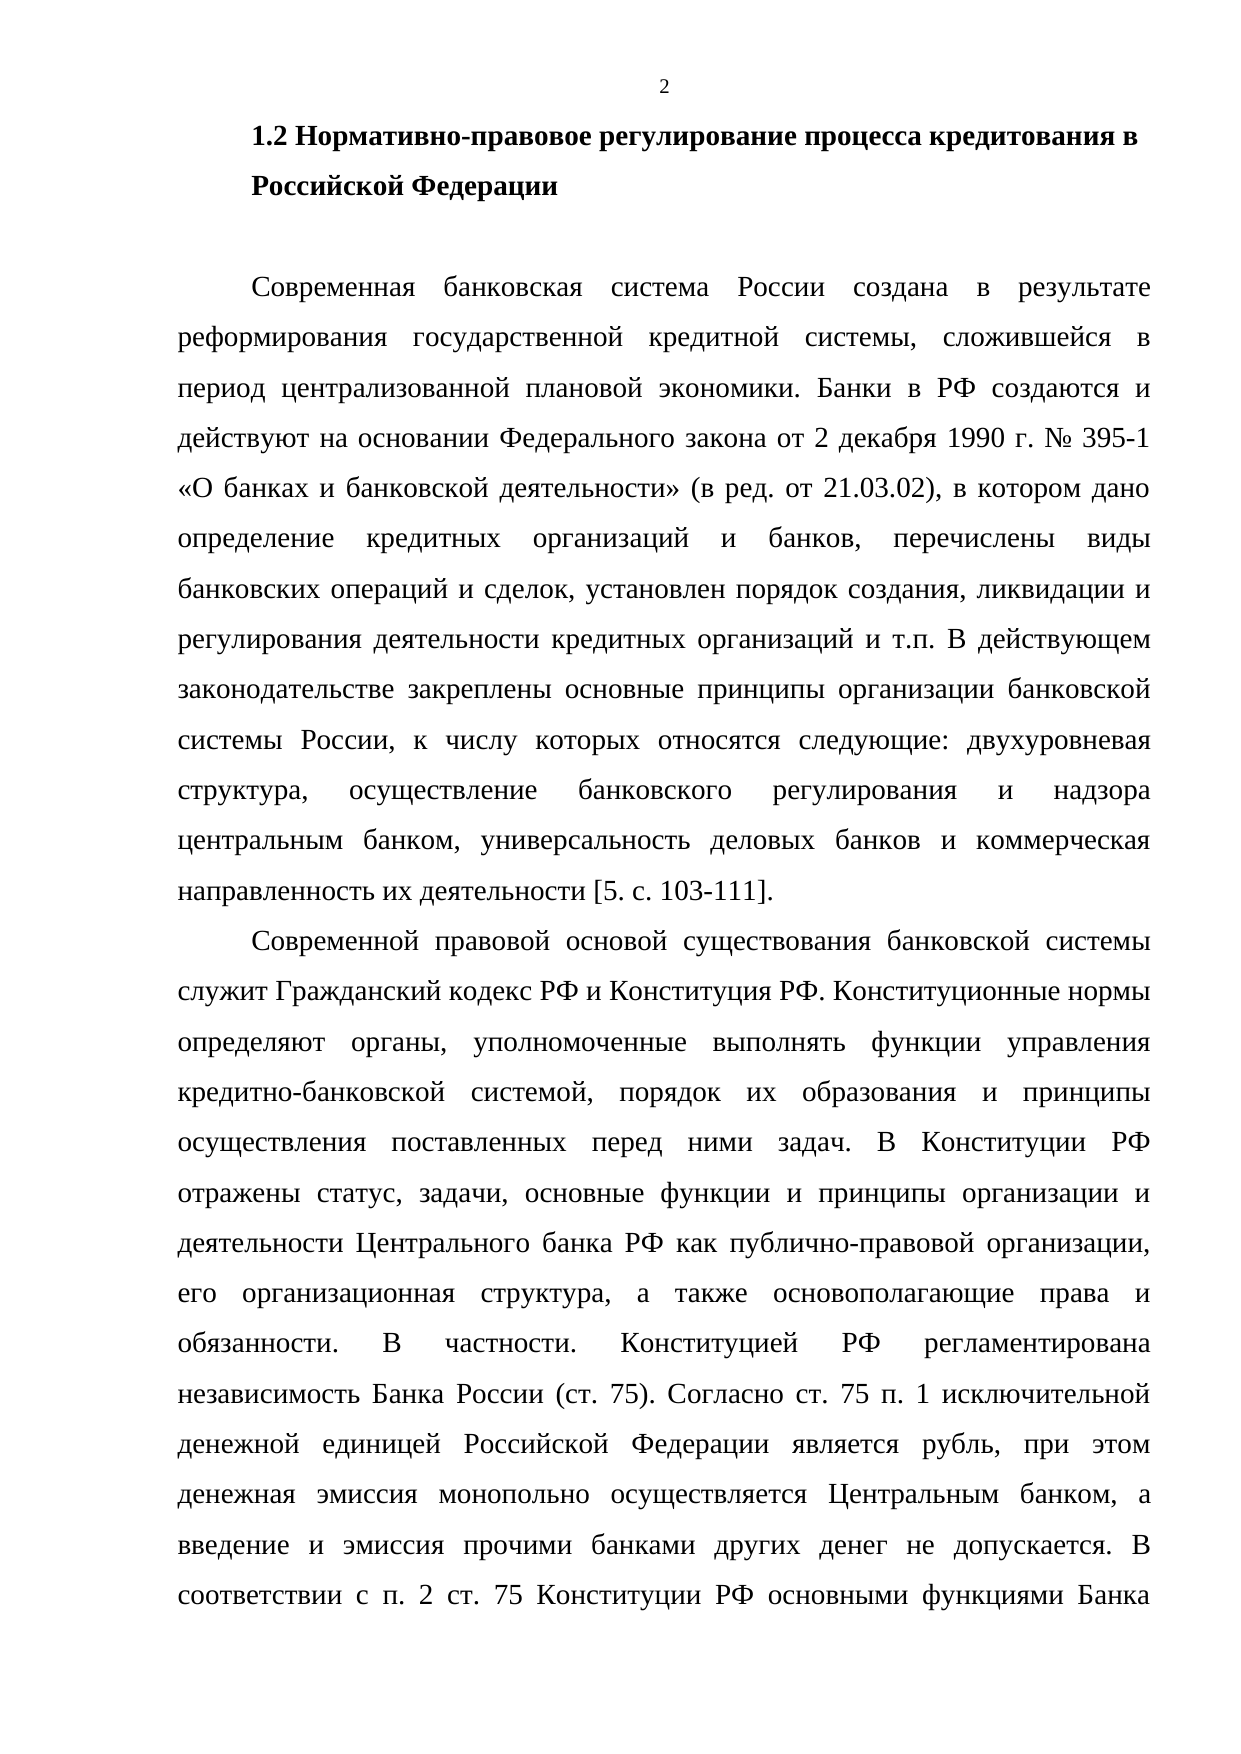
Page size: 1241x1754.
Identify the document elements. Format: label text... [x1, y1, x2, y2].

text 1.2 Нормативно-правовое регулирование процесса кредитования в Российской Федерации [251, 118, 1152, 202]
text Современная банковская система России создана в результате реформирования государственной кредитной системы, сложившейся в период централизованной плановой экономики. Банки в РФ создаются и действуют на основании Федерального закона от 2 декабря . № 395-1 «О банках и банковской деятельности» (в ред. от 21.03.02), в котором дано определение кредитных организаций и банков, перечислены виды банковских операций и сделок, установлен порядок создания, ликвидации и регулирования деятельности кредитных организаций и т.п. В действующем законодательстве закреплены основные принципы организации банковской системы России, к числу которых относятся следующие: двухуровневая структура, осуществление банковского регулирования и надзора центральным банком, универсальность деловых банков и коммерческая направленность их деятельности [5. с. 103-111]. [177, 269, 1152, 906]
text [177, 923, 1152, 1611]
